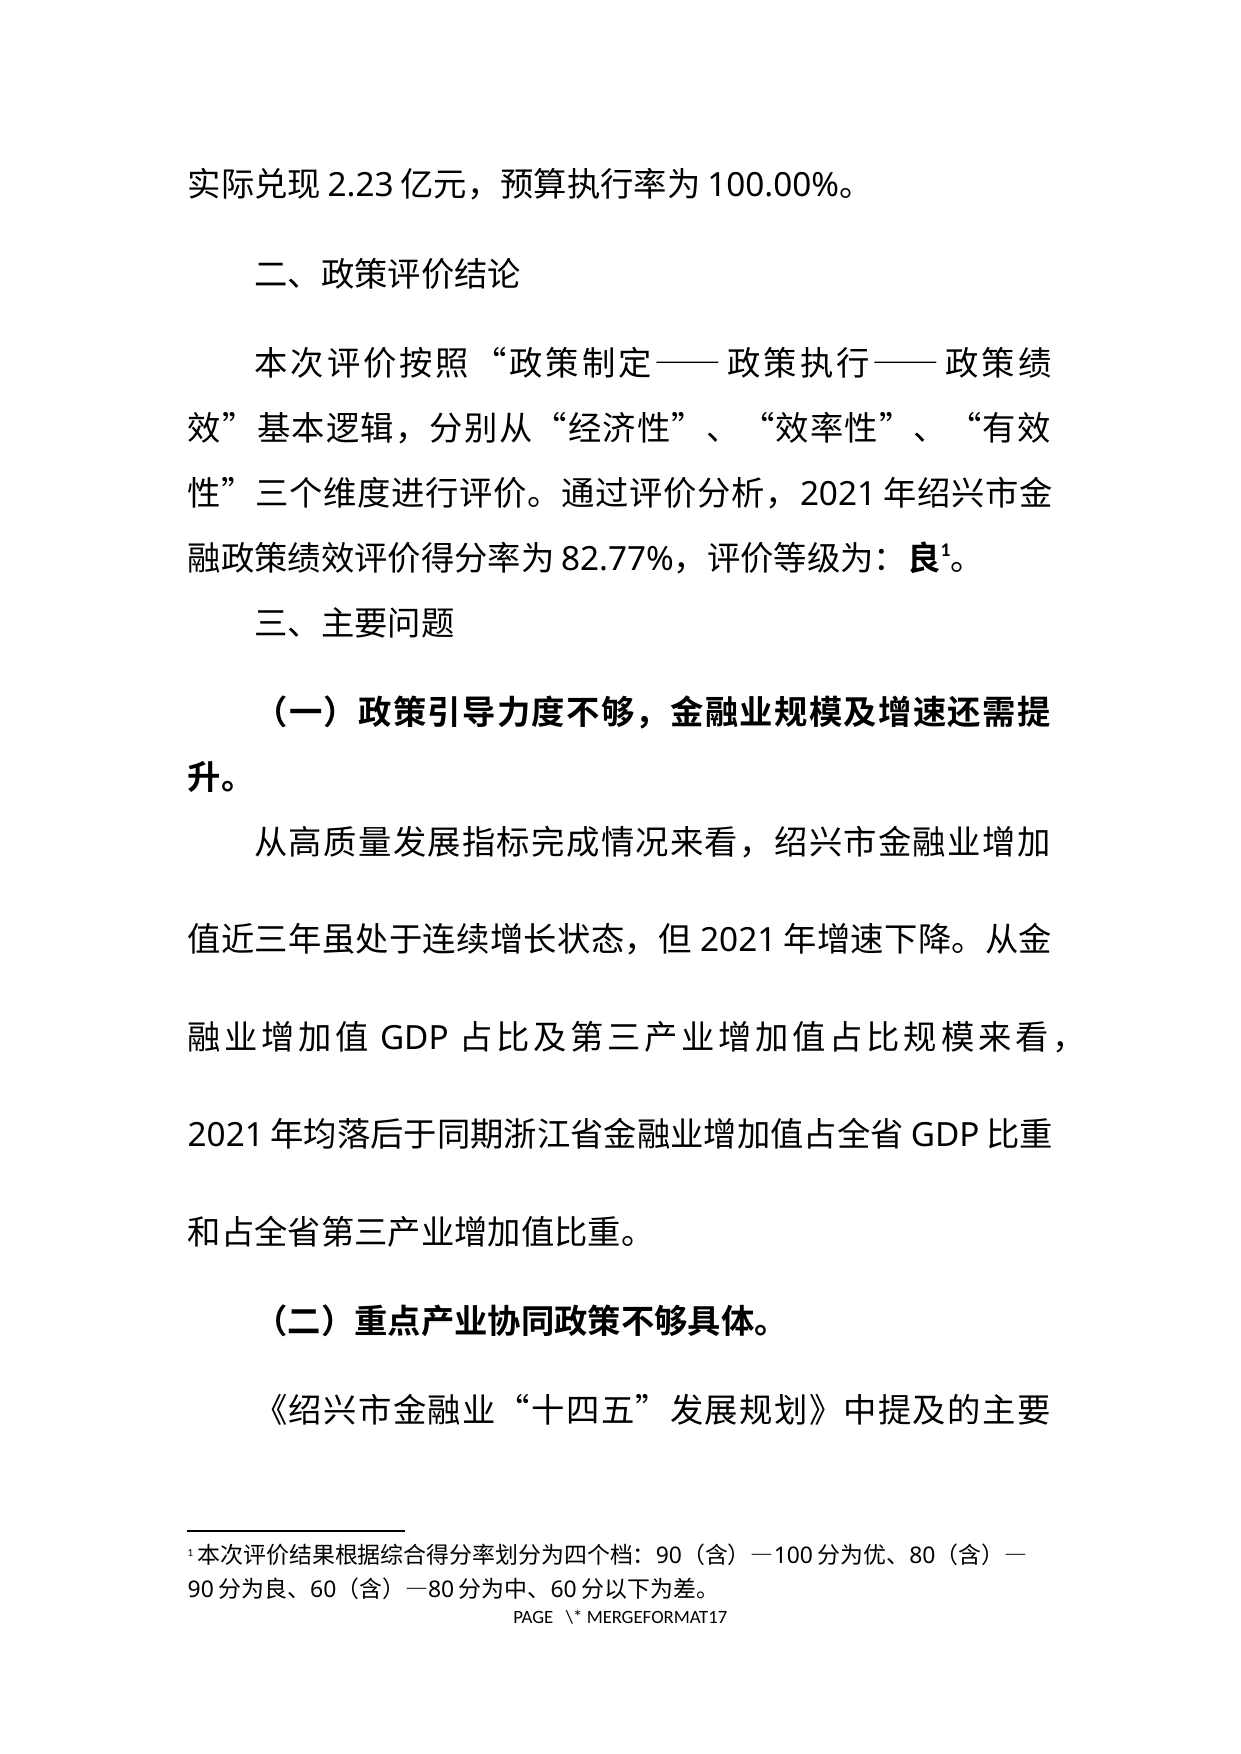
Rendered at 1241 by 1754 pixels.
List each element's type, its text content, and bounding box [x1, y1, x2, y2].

text 从高质量发展指标完成情况来看，绍兴市金融业增加值近三年虽处于连续增长状态，但2021年增速下降。从金融业增加值GDP占比及第三产业增加值占比规模来看，2021年均落后于同期浙江省金融业增加值占全省GDP比重和占全省第三产业增加值比重。 [187, 807, 1053, 1262]
list 重点产业协同政策不够具体。 [187, 1286, 1053, 1351]
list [187, 1375, 1053, 1440]
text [187, 150, 1053, 215]
text 本次评价按照“政策制定——政策执行——政策绩效”基本逻辑，分别从“经济性”、“效率性”、“有效性”三个维度进行评价。通过评价分析，2021年绍兴市金融政策绩效评价得分率为82.77%，评价等级为：良。 [187, 328, 1053, 588]
text 二、政策评价结论 [187, 239, 1053, 304]
text 三、主要问题 [187, 588, 1053, 653]
text （一）政策引导力度不够，金融业规模及增速还需提升。 [187, 677, 1053, 807]
